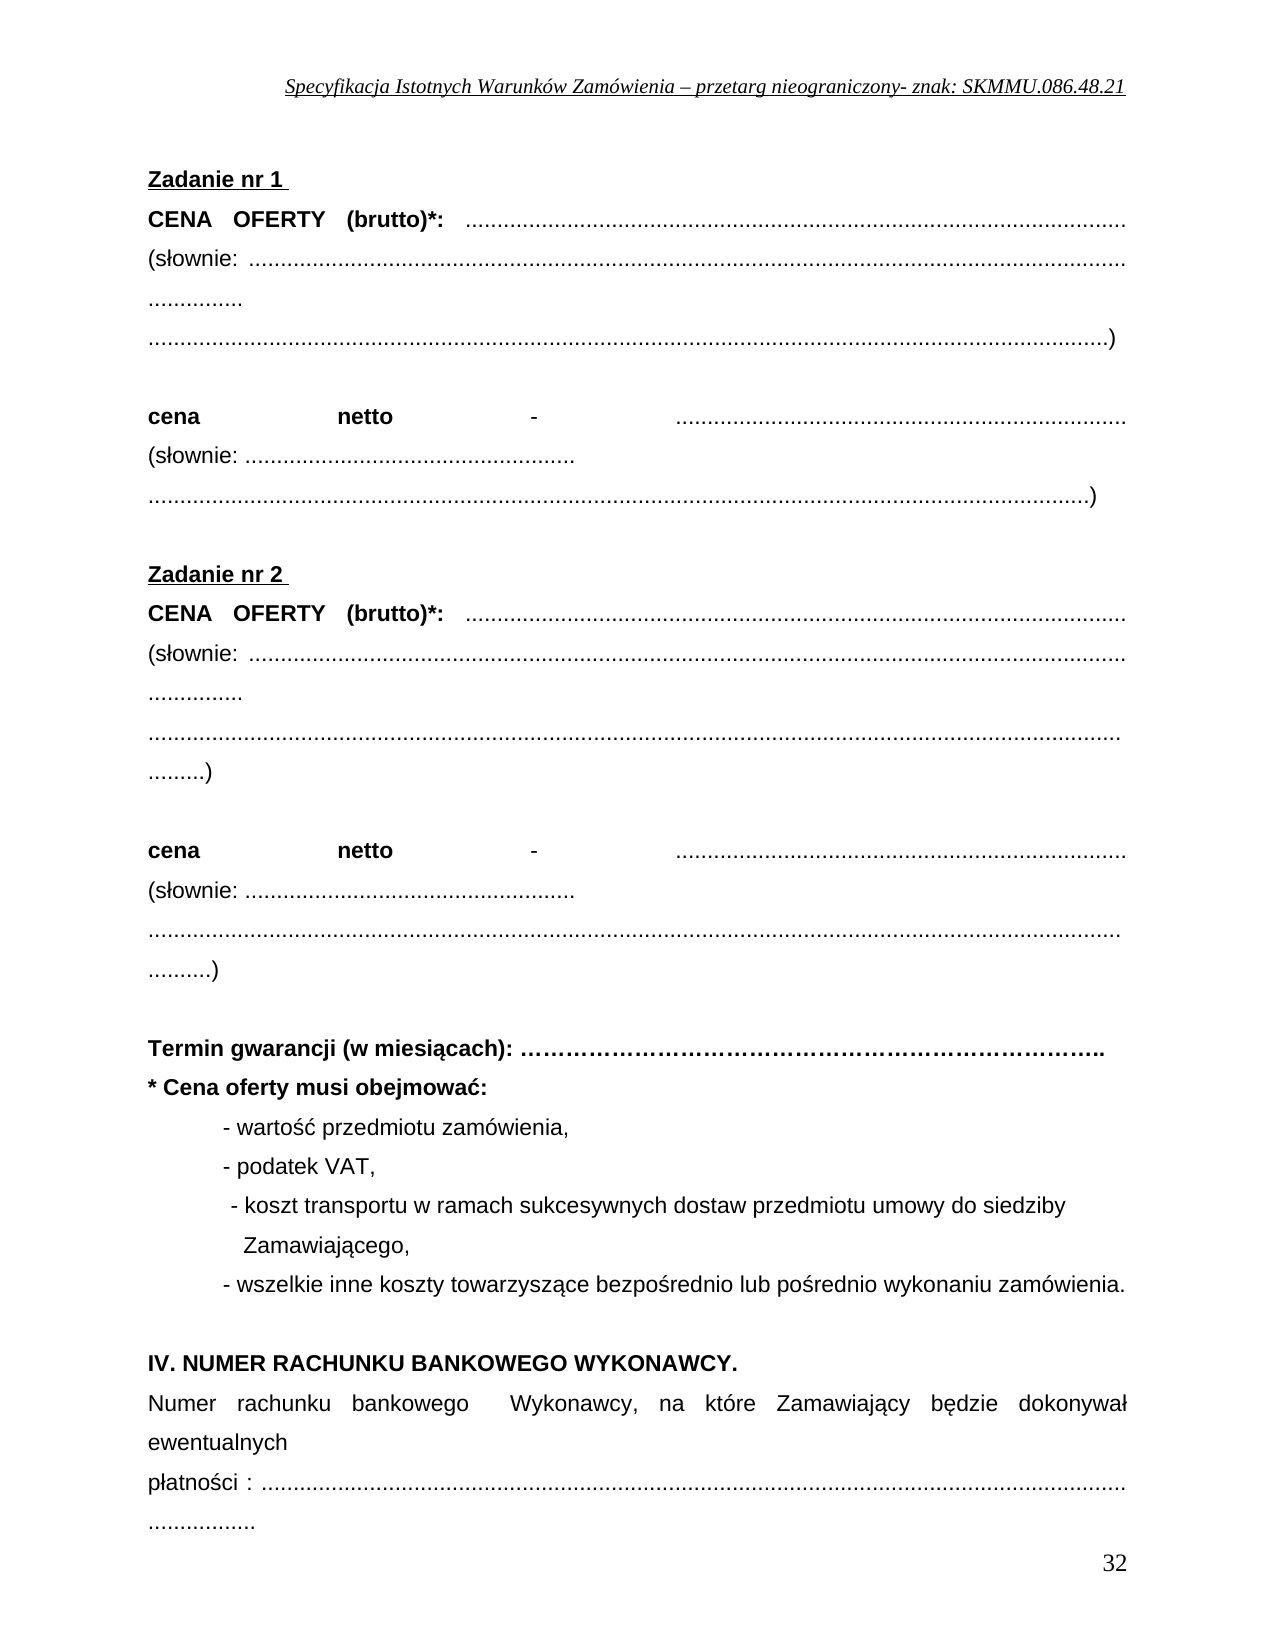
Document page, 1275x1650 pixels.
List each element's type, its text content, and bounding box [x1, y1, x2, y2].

text Zamawiającego, [148, 1232, 1127, 1258]
text ...................................................................................................................................................................) [148, 916, 1127, 982]
text - podatek VAT, [223, 1153, 1127, 1179]
text - wartość przedmiotu zamówienia, [223, 1113, 1127, 1140]
text CENA OFERTY (brutto)*: ........................................................................................................ (słownie: ......................................................................................................................................................... [148, 600, 1127, 706]
text - koszt transportu w ramach sukcesywnych dostaw przedmiotu umowy do siedziby [148, 1192, 1127, 1219]
text ....................................................................................................................................................) [148, 482, 1127, 508]
text Termin gwarancji (w miesiącach): ………………………………………………………………….. [148, 1034, 1127, 1061]
text Zadanie nr 1 [148, 166, 1127, 192]
text * Cena oferty musi obejmować: [148, 1074, 1127, 1100]
text cena netto - ....................................................................... (słownie: .................................................... [148, 837, 1127, 903]
text Numer rachunku bankowego Wykonawcy, na które Zamawiający będzie dokonywał ewentualnych płatności : ......................................................................................................................................................... [148, 1390, 1127, 1535]
text .......................................................................................................................................................) [148, 324, 1127, 350]
text ..................................................................................................................................................................) [148, 719, 1127, 784]
text IV. NUMER RACHUNKU BANKOWEGO WYKONAWCY. [148, 1350, 1127, 1377]
text CENA OFERTY (brutto)*: ........................................................................................................ (słownie: ......................................................................................................................................................... [148, 206, 1127, 311]
text Zadanie nr 2 [148, 561, 1127, 587]
text - wszelkie inne koszty towarzyszące bezpośrednio lub pośrednio wykonaniu zamówienia. [223, 1271, 1127, 1298]
text cena netto - ....................................................................... (słownie: .................................................... [148, 403, 1127, 469]
